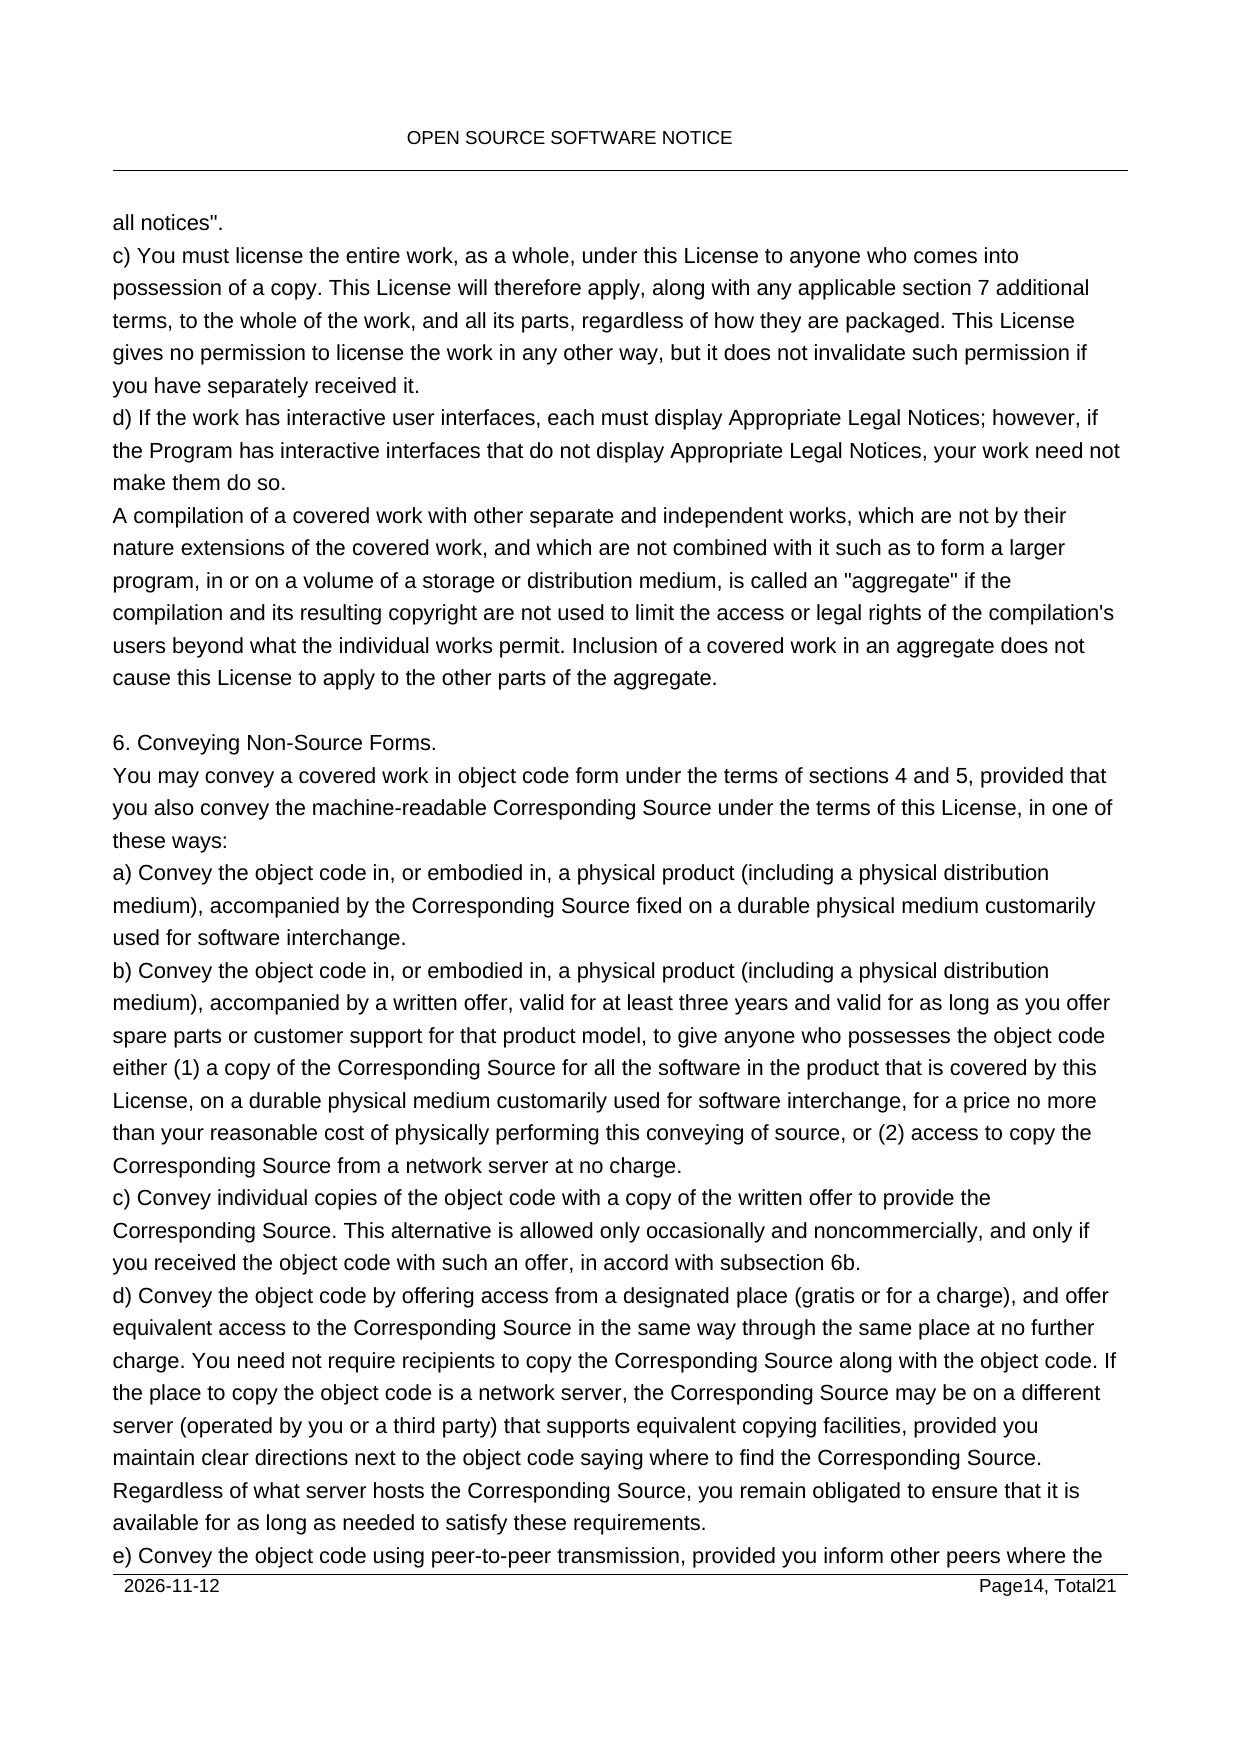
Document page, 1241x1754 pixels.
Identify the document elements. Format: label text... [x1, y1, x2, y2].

text c) You must license the entire work, as a whole, under this License to anyone who comes into possession of a copy. This License will therefore apply, along with any applicable section 7 additional terms, to the whole of the work, and all its parts, regardless of how they are packaged. This License gives no permission to license the work in any other way, but it does not invalidate such permission if you have separately received it. [112, 239, 1128, 401]
text c) Convey individual copies of the object code with a copy of the written offer to provide the Corresponding Source. This alternative is allowed only occasionally and noncommercially, and only if you received the object code with such an offer, in accord with subsection 6b. [112, 1181, 1128, 1279]
text You may convey a covered work in object code form under the terms of sections 4 and 5, provided that you also convey the machine-readable Corresponding Source under the terms of this License, in one of these ways: [112, 759, 1128, 856]
text d) If the work has interactive user interfaces, each must display Appropriate Legal Notices; however, if the Program has interactive interfaces that do not display Appropriate Legal Notices, your work need not make them do so. [112, 401, 1128, 499]
text a) Convey the object code in, or embodied in, a physical product (including a physical distribution medium), accompanied by the Corresponding Source fixed on a durable physical medium customarily used for software interchange. [112, 856, 1128, 954]
text 6. Conveying Non-Source Forms. [112, 726, 1128, 759]
text d) Convey the object code by offering access from a designated place (gratis or for a charge), and offer equivalent access to the Corresponding Source in the same way through the same place at no further charge. You need not require recipients to copy the Corresponding Source along with the object code. If the place to copy the object code is a network server, the Corresponding Source may be on a different server (operated by you or a third party) that supports equivalent copying facilities, provided you maintain clear directions next to the object code saying where to find the Corresponding Source. Regardless of what server hosts the Corresponding Source, you remain obligated to ensure that it is available for as long as needed to satisfy these requirements. [112, 1279, 1128, 1539]
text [112, 206, 1128, 239]
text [112, 1539, 1128, 1571]
text A compilation of a covered work with other separate and independent works, which are not by their nature extensions of the covered work, and which are not combined with it such as to form a larger program, in or on a volume of a storage or distribution medium, is called an "aggregate" if the compilation and its resulting copyright are not used to limit the access or legal rights of the compilation's users beyond what the individual works permit. Inclusion of a covered work in an aggregate does not cause this License to apply to the other parts of the aggregate. [112, 499, 1128, 694]
text b) Convey the object code in, or embodied in, a physical product (including a physical distribution medium), accompanied by a written offer, valid for at least three years and valid for as long as you offer spare parts or customer support for that product model, to give anyone who possesses the object code either (1) a copy of the Corresponding Source for all the software in the product that is covered by this License, on a durable physical medium customarily used for software interchange, for a price no more than your reasonable cost of physically performing this conveying of source, or (2) access to copy the Corresponding Source from a network server at no charge. [112, 954, 1128, 1181]
